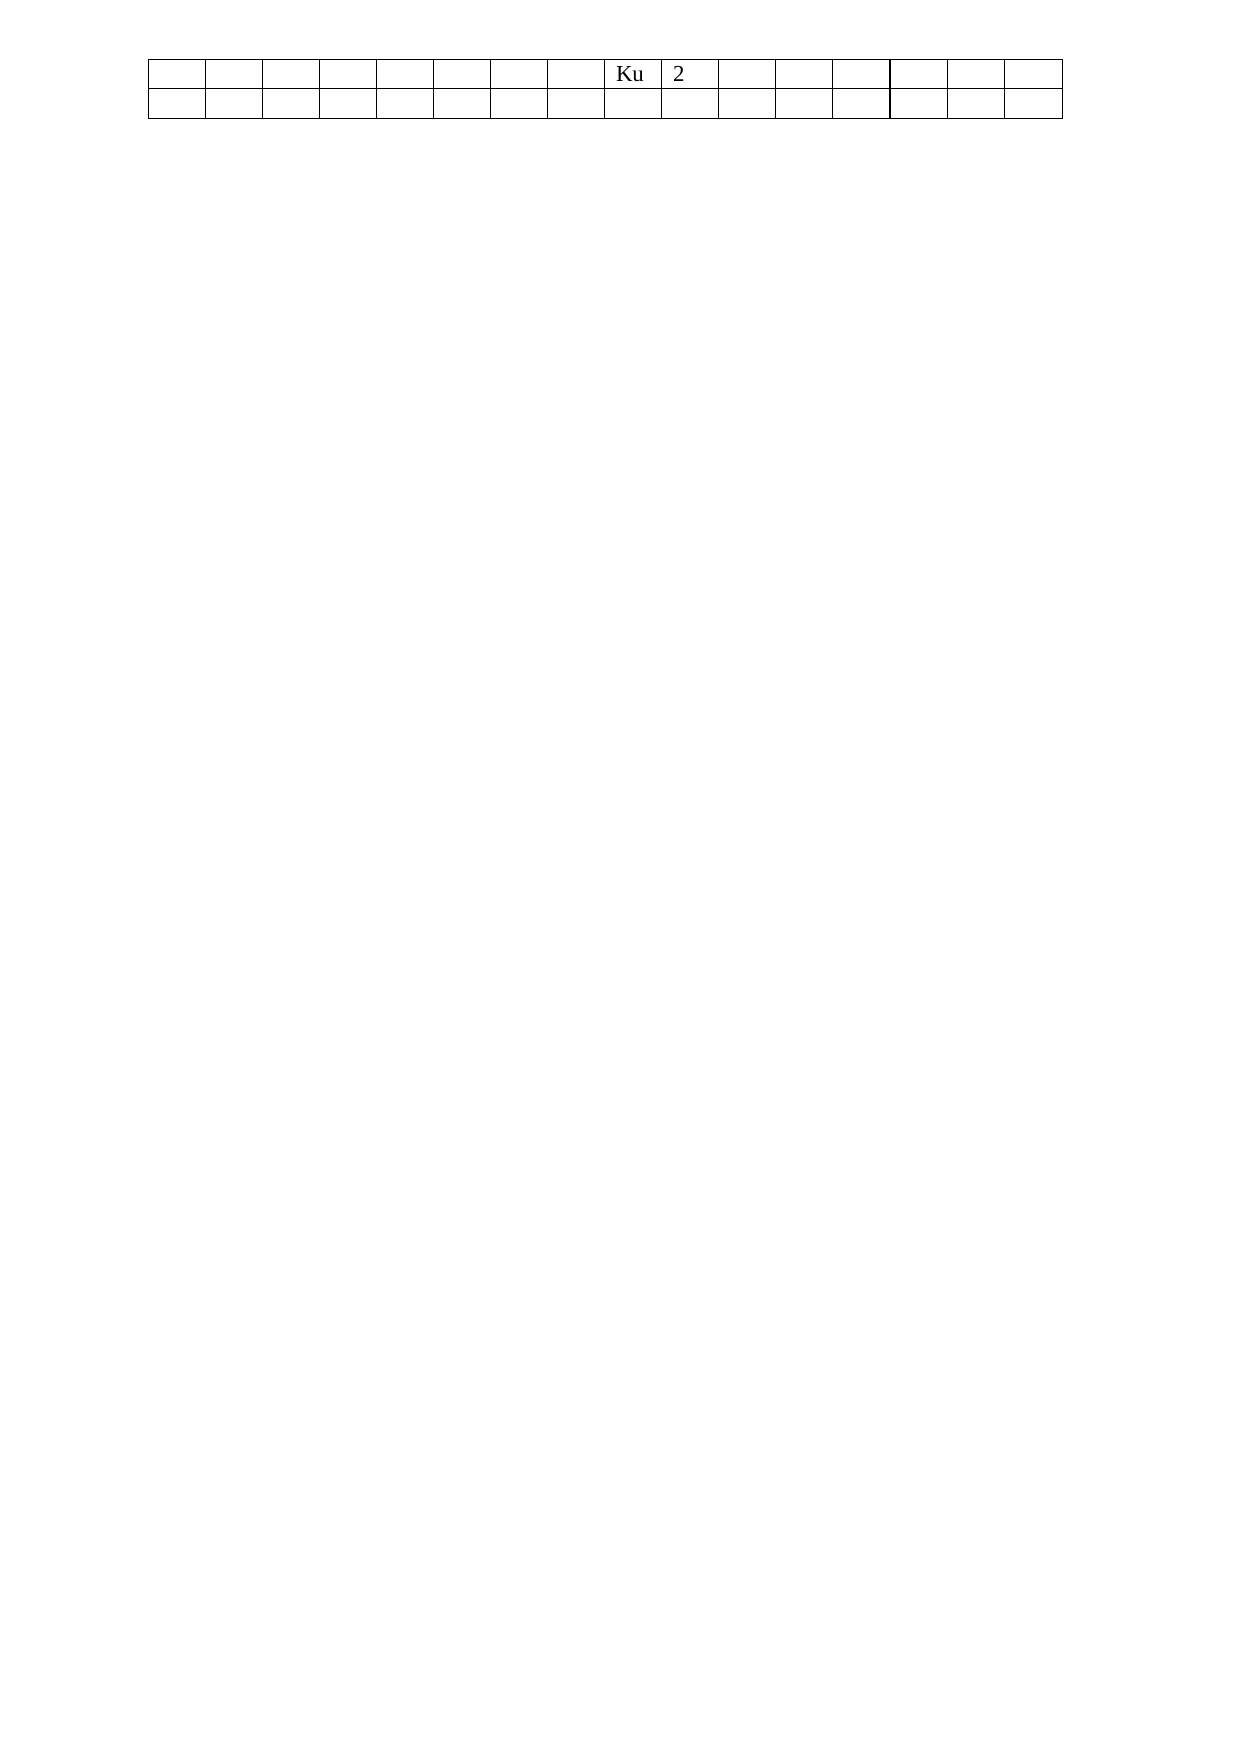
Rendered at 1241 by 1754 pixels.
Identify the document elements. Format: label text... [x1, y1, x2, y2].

table_cell [833, 89, 889, 117]
table_cell [891, 89, 947, 117]
table_cell [434, 89, 490, 117]
table_cell [548, 60, 604, 88]
table_cell [548, 89, 604, 117]
table_cell [320, 60, 376, 88]
table_cell [1005, 89, 1062, 117]
table_cell [776, 60, 832, 88]
table_cell [948, 89, 1004, 117]
table_cell [377, 60, 433, 88]
table_cell [206, 60, 262, 88]
table_cell [491, 60, 547, 88]
table_cell [776, 89, 832, 117]
table_cell [719, 89, 775, 117]
table_cell 2 [662, 60, 718, 88]
table_cell [605, 89, 661, 117]
table_cell [263, 89, 319, 117]
table_cell [491, 89, 547, 117]
table_cell Ku [605, 60, 661, 88]
table_cell [719, 60, 775, 88]
table_cell [149, 60, 205, 88]
table_cell [263, 60, 319, 88]
table_cell [320, 89, 376, 117]
table_cell [434, 60, 490, 88]
table_cell [948, 60, 1004, 88]
table_cell [1005, 60, 1062, 88]
table_cell [662, 89, 718, 117]
table_cell [149, 89, 205, 117]
table_cell [206, 89, 262, 117]
table_cell [833, 60, 889, 88]
table_cell [377, 89, 433, 117]
table_cell [891, 60, 947, 88]
